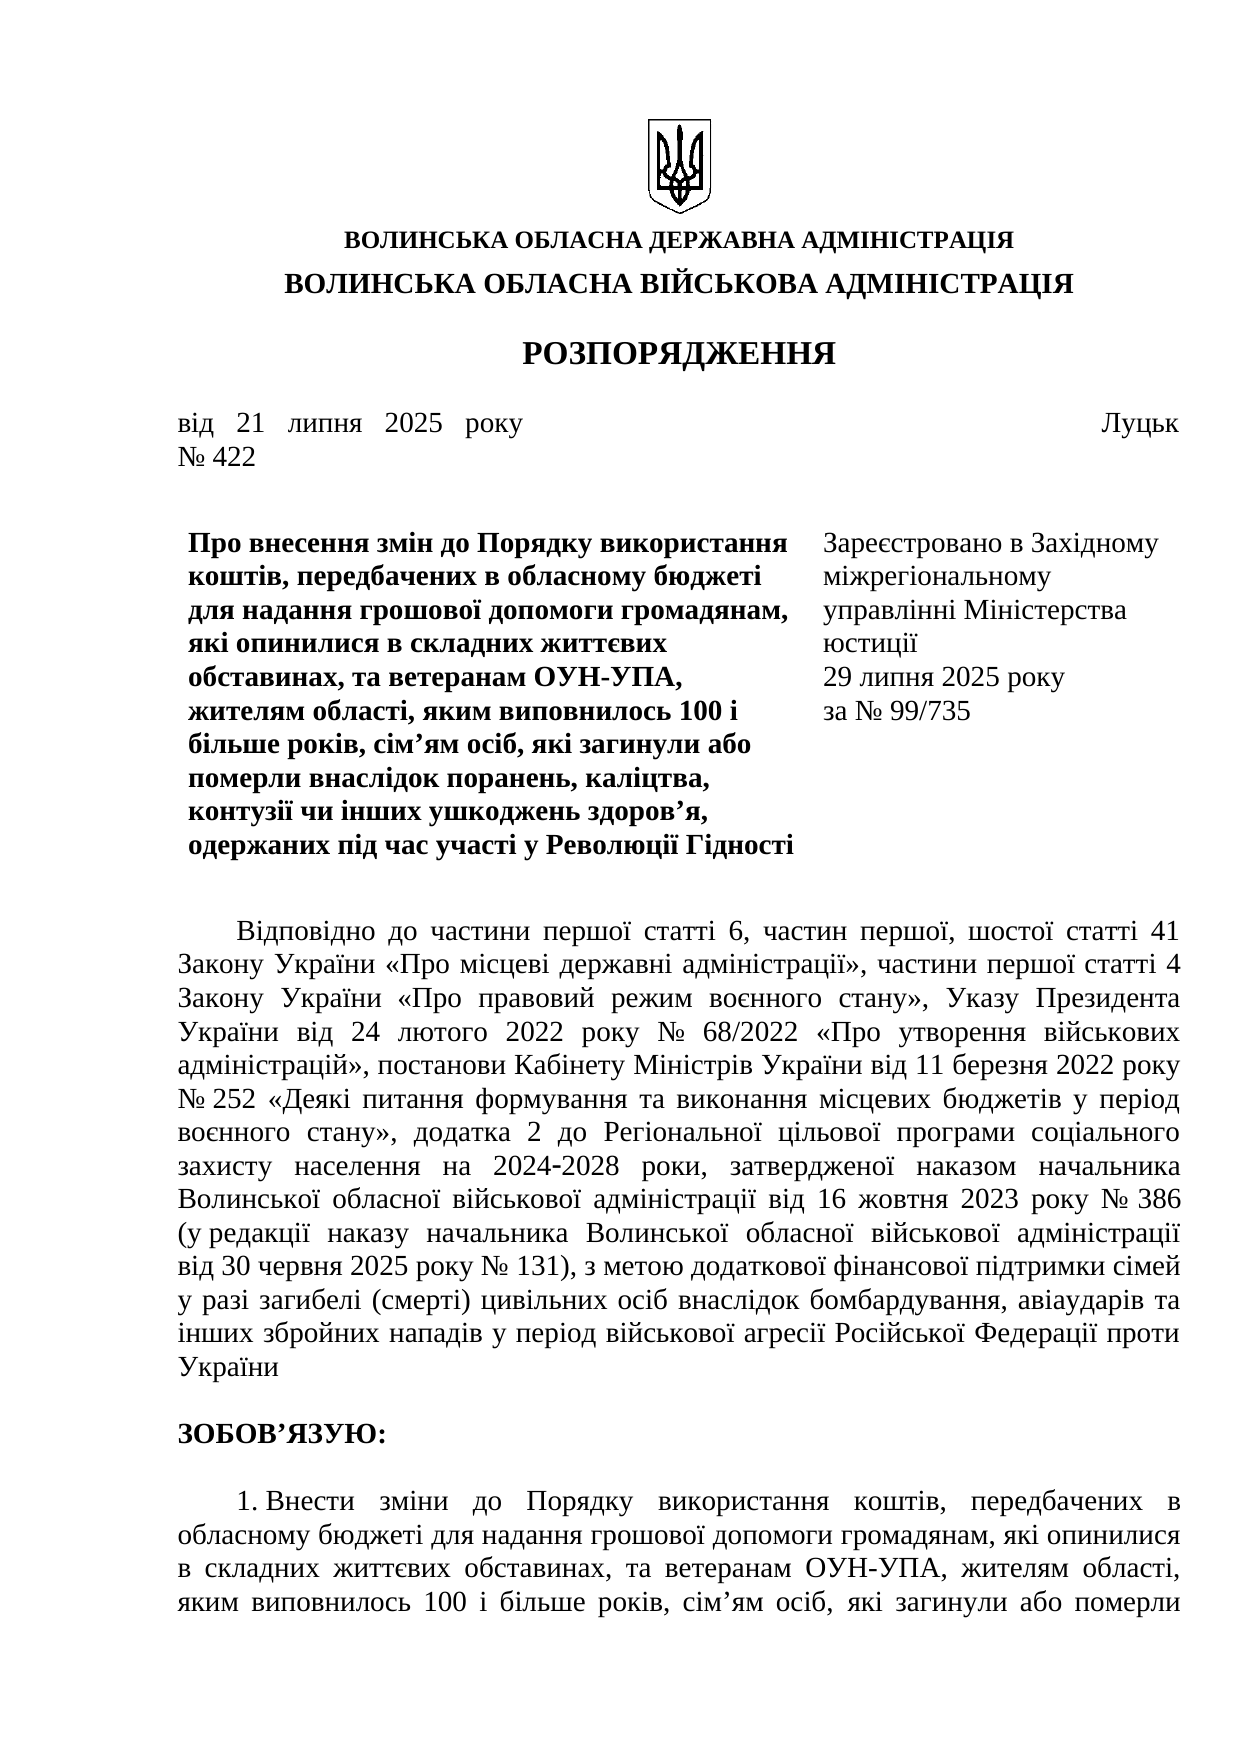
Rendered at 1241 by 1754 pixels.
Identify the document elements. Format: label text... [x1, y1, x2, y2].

text ВОЛИНСЬКА ОБЛАСНА ВІЙСЬКОВА АДМІНІСТРАЦІЯ [177, 266, 1181, 300]
text ВОЛИНСЬКА ОБЛАСНА ДЕРЖАВНА АДМІНІСТРАЦІЯ [177, 225, 1181, 254]
table_header Про внесення змін до Порядку використання коштів, передбачених в обласному бюджеті для надання грошової допомоги громадянам, які опинилися в складних життєвих обставинах, та ветеранам ОУН-УПА, жителям області, яким виповнилось 100 і більше років, сім’ям осіб, які загинули або померли внаслідок поранень, каліцтва, контузії чи інших ушкоджень здоров’я, одержаних під час участі у Революції Гідності [177, 525, 812, 860]
text Відповідно до частини першої статті 6, частин першої, шостої статті 41 Закону України «Про місцеві державні адміністрації», частини першої статті 4 Закону України «Про правовий режим воєнного стану», Указу Президента України від 24 лютого 2022 року № 68/2022 «Про утворення військових адміністрацій», постанови Кабінету Міністрів України від 11 березня 2022 року № 252 «Деякі питання формування та виконання місцевих бюджетів у період воєнного стану», додатка 2 до Регіональної цільової програми соціального захисту населення на 20242028 роки, затвердженої наказом начальника Волинської обласної військової адміністрації від 16 жовтня 2023 року № 386 (у редакції наказу начальника Волинської обласної військової адміністрації від 30 червня 2025 року № 131), з метою додаткової фінансової підтримки сімей у разі загибелі (смерті) цивільних осіб внаслідок бомбардування, авіаударів та інших збройних нападів у період військової агресії Російської Федерації проти України [177, 913, 1181, 1383]
text ЗОБОВ’ЯЗУЮ: [177, 1416, 1181, 1450]
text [177, 1483, 1181, 1617]
picture [647, 118, 712, 214]
table_header Зареєстровано в Західному міжрегіональному управлінні Міністерства юстиції 29 липня 2025 року за № 99/735 [812, 525, 1180, 860]
text РОЗПОРЯДЖЕННЯ [177, 333, 1181, 372]
text від 21 липня 2025 року Луцьк № 422 [177, 405, 1181, 472]
